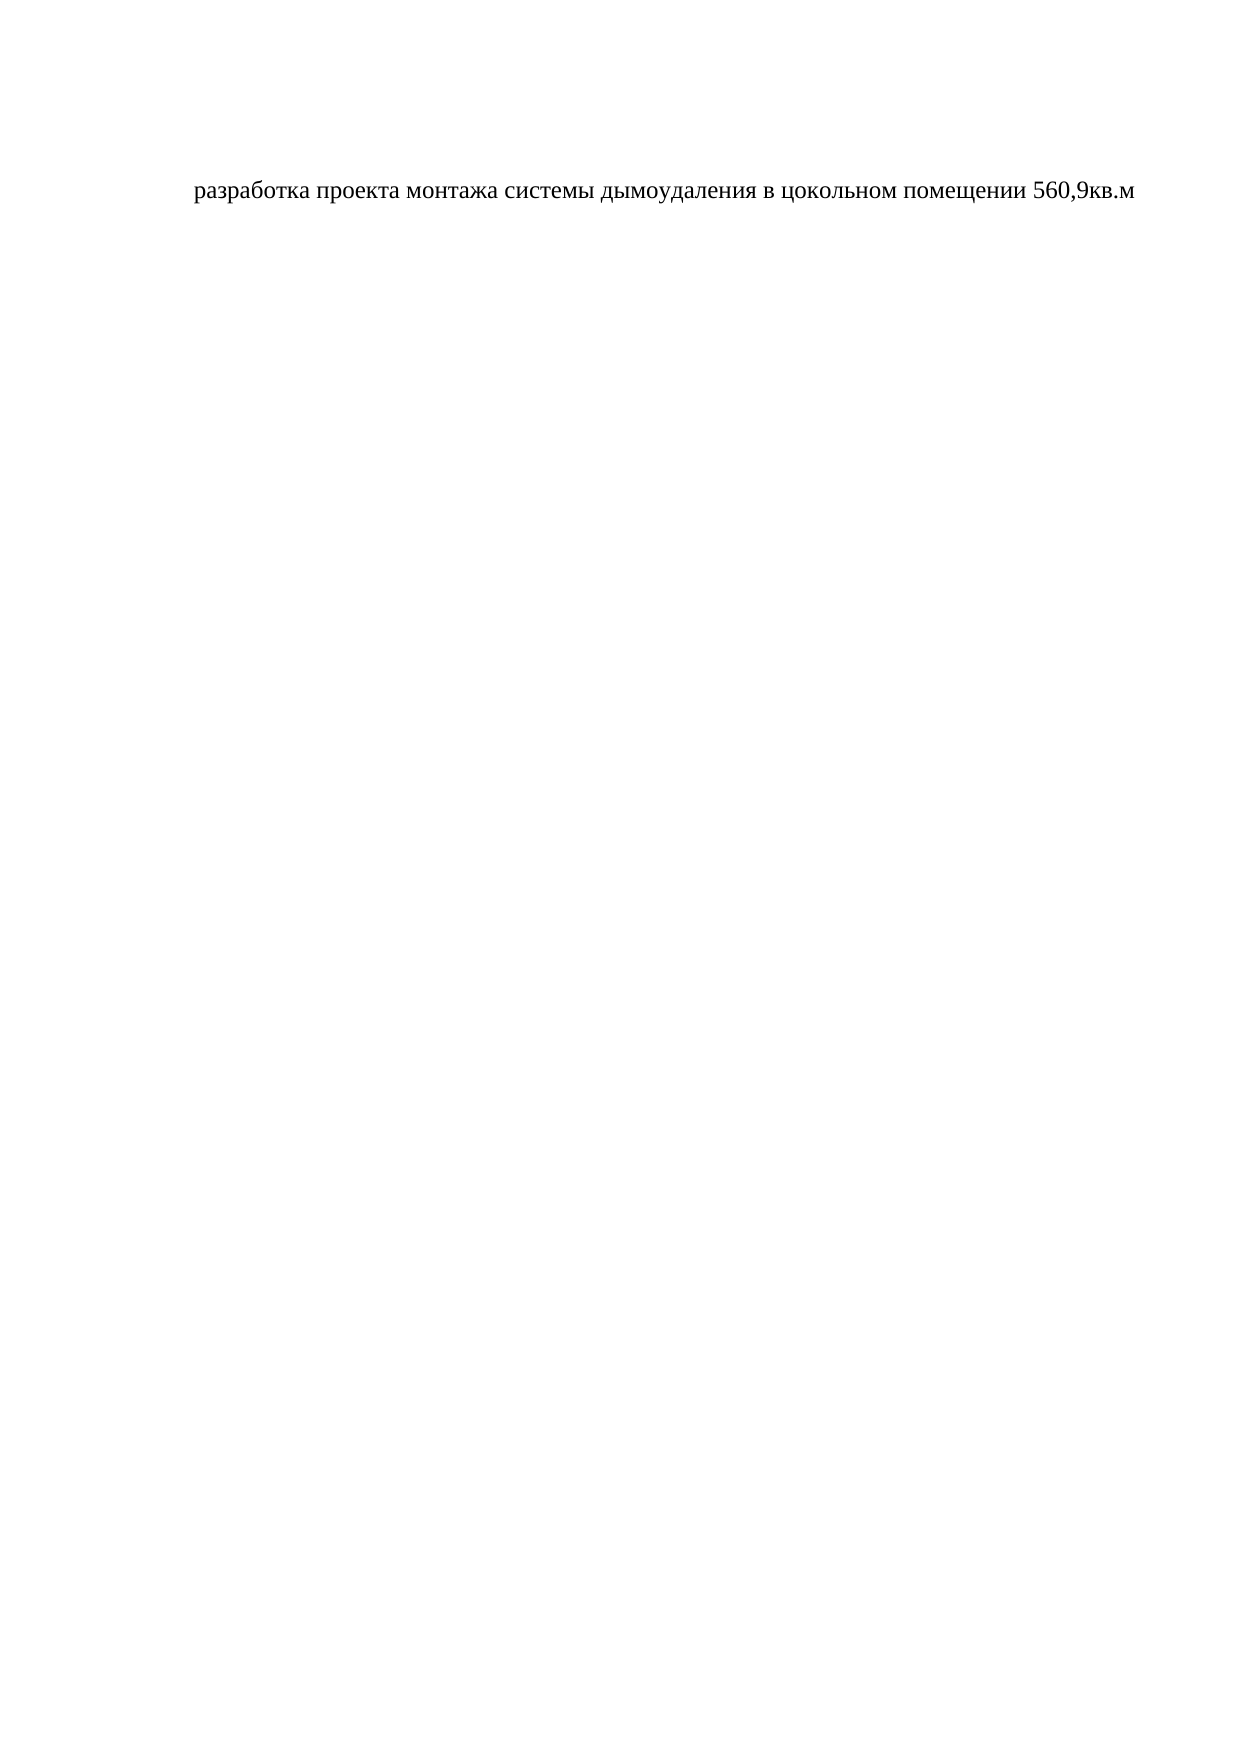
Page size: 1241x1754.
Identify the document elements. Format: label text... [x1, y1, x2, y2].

text разработка проекта монтажа системы дымоудаления в цокольном помещении 560,9кв.м [189, 176, 1140, 204]
